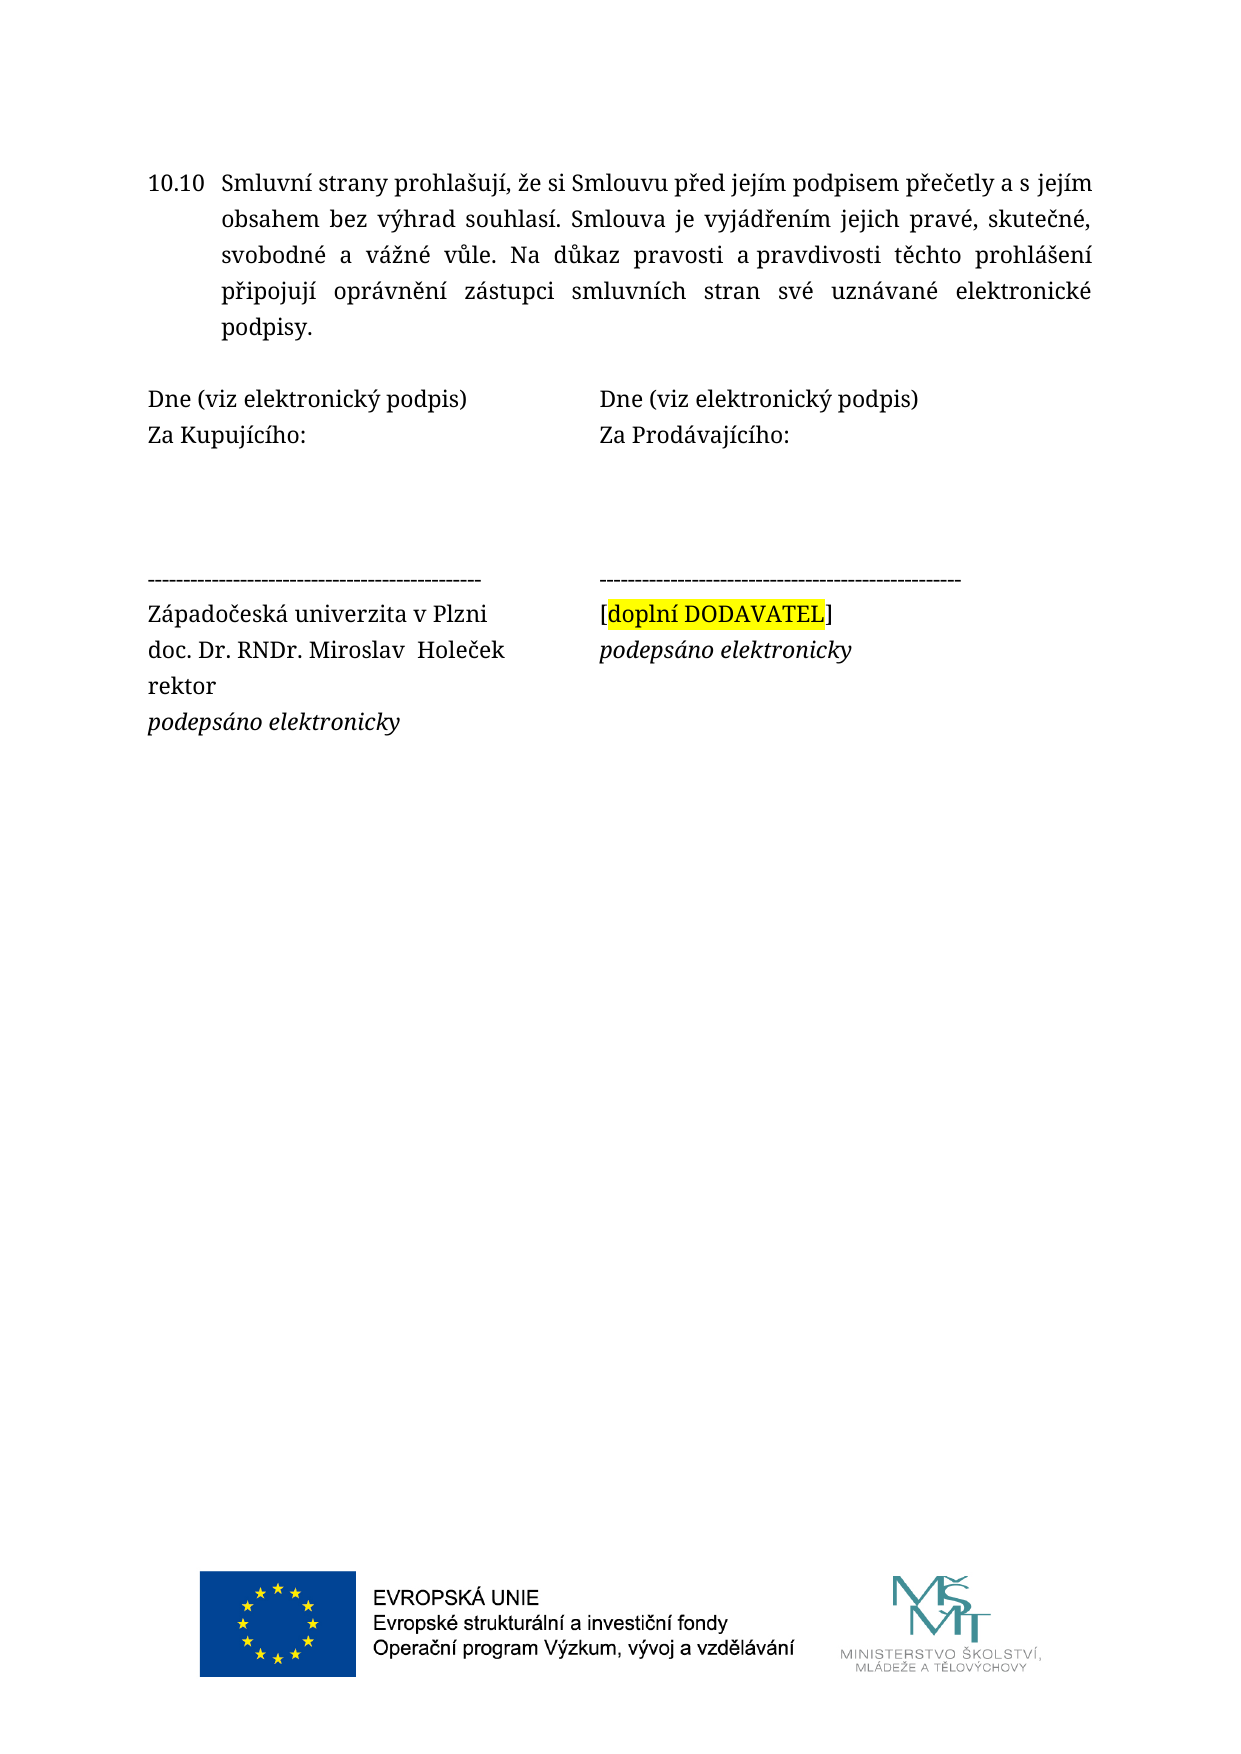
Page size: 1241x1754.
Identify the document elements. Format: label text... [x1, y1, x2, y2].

text podepsáno elektronicky [148, 705, 1093, 737]
table_header Dne (viz elektronický podpis) Za Kupujícího: ----------------------------------------------- Západočeská univerzita v Plzni doc. Dr. RNDr. Miroslav Holeček rektor [136, 383, 588, 705]
picture [147, 1518, 1093, 1729]
table_header Dne (viz elektronický podpis) Za Prodávajícího: --------------------------------------------------- [doplní DODAVATEL] podepsáno elektronicky [588, 383, 1040, 705]
text 10.10 Smluvní strany prohlašují, že si Smlouvu před jejím podpisem přečetly a s jejím obsahem bez výhrad souhlasí. Smlouva je vyjádřením jejich pravé, skutečné, svobodné a vážné vůle. Na důkaz pravosti a pravdivosti těchto prohlášení připojují oprávnění zástupci smluvních stran své uznávané elektronické podpisy. [148, 167, 1093, 342]
